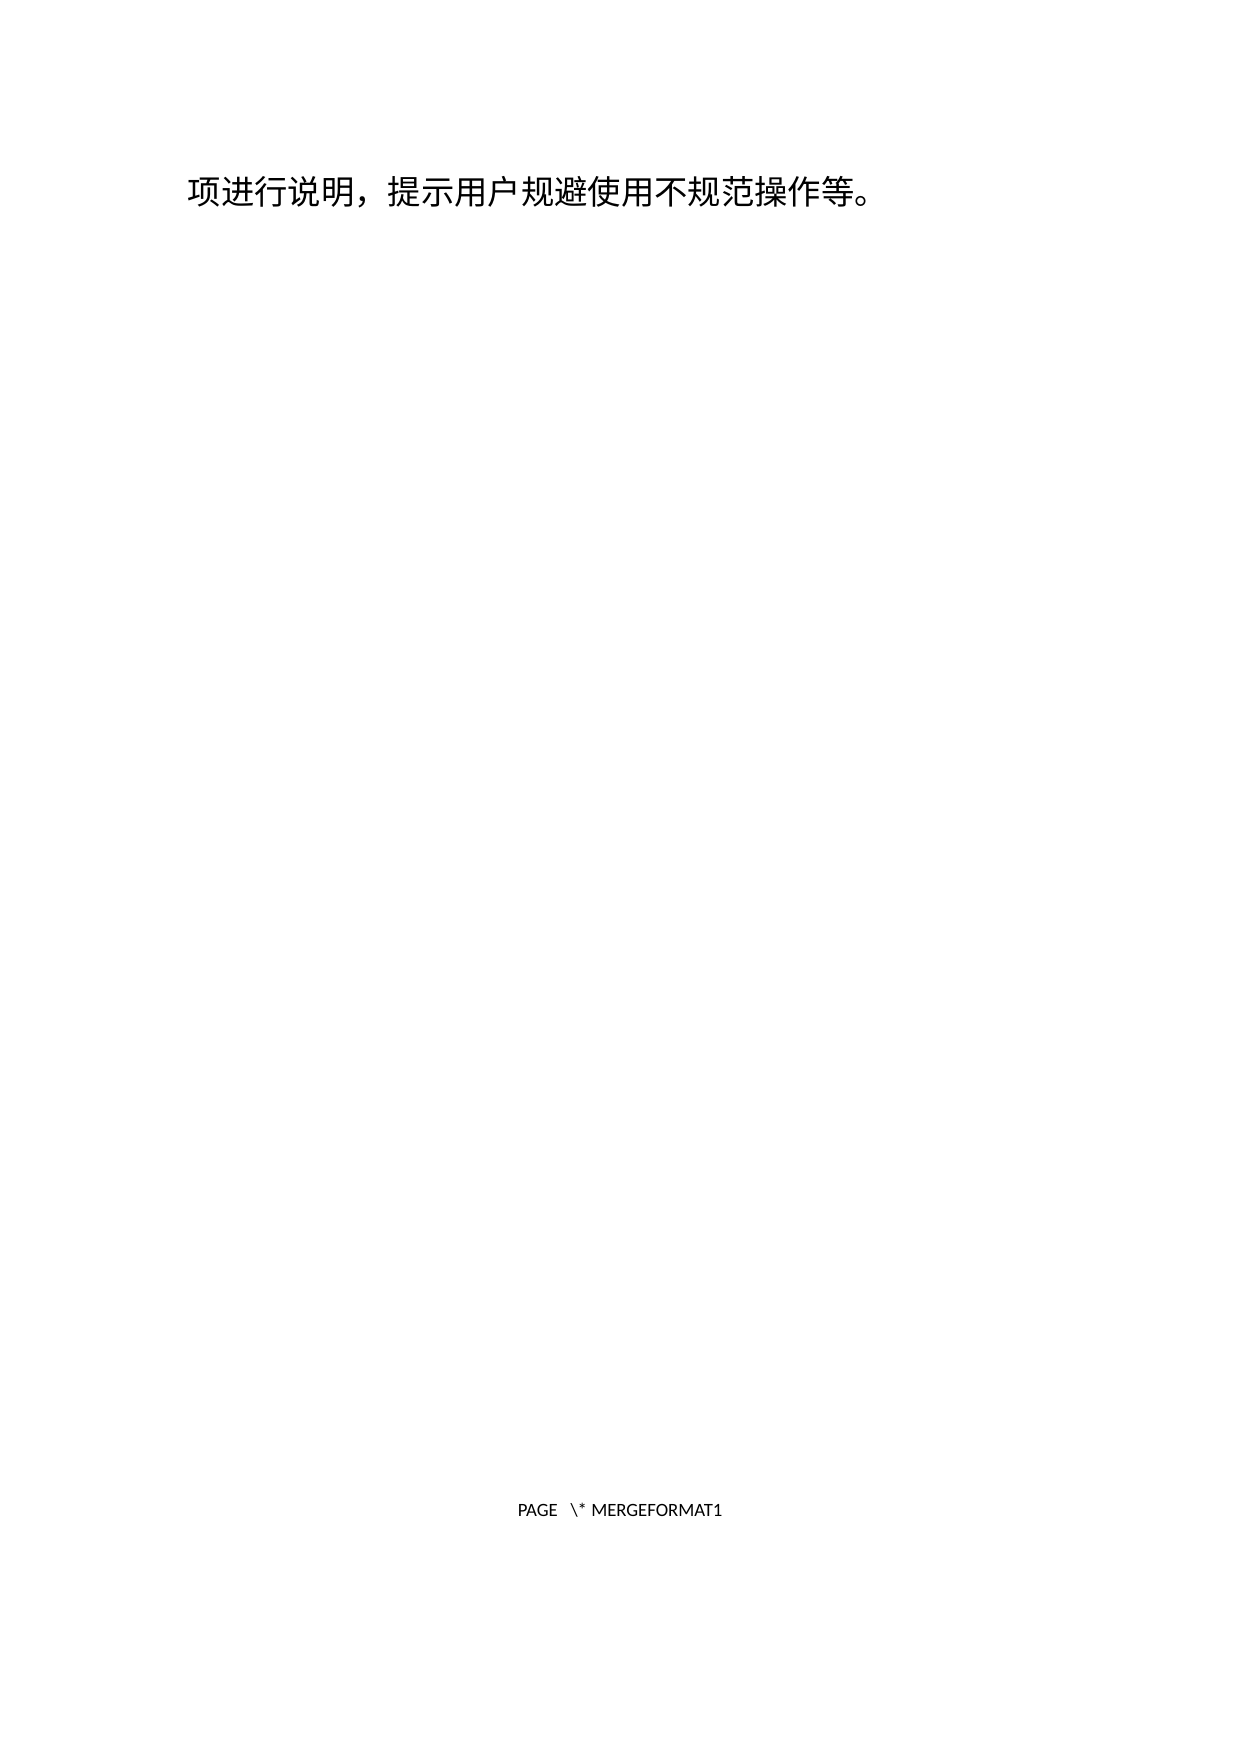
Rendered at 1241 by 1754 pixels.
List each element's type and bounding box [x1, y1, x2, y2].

text [187, 158, 1053, 223]
